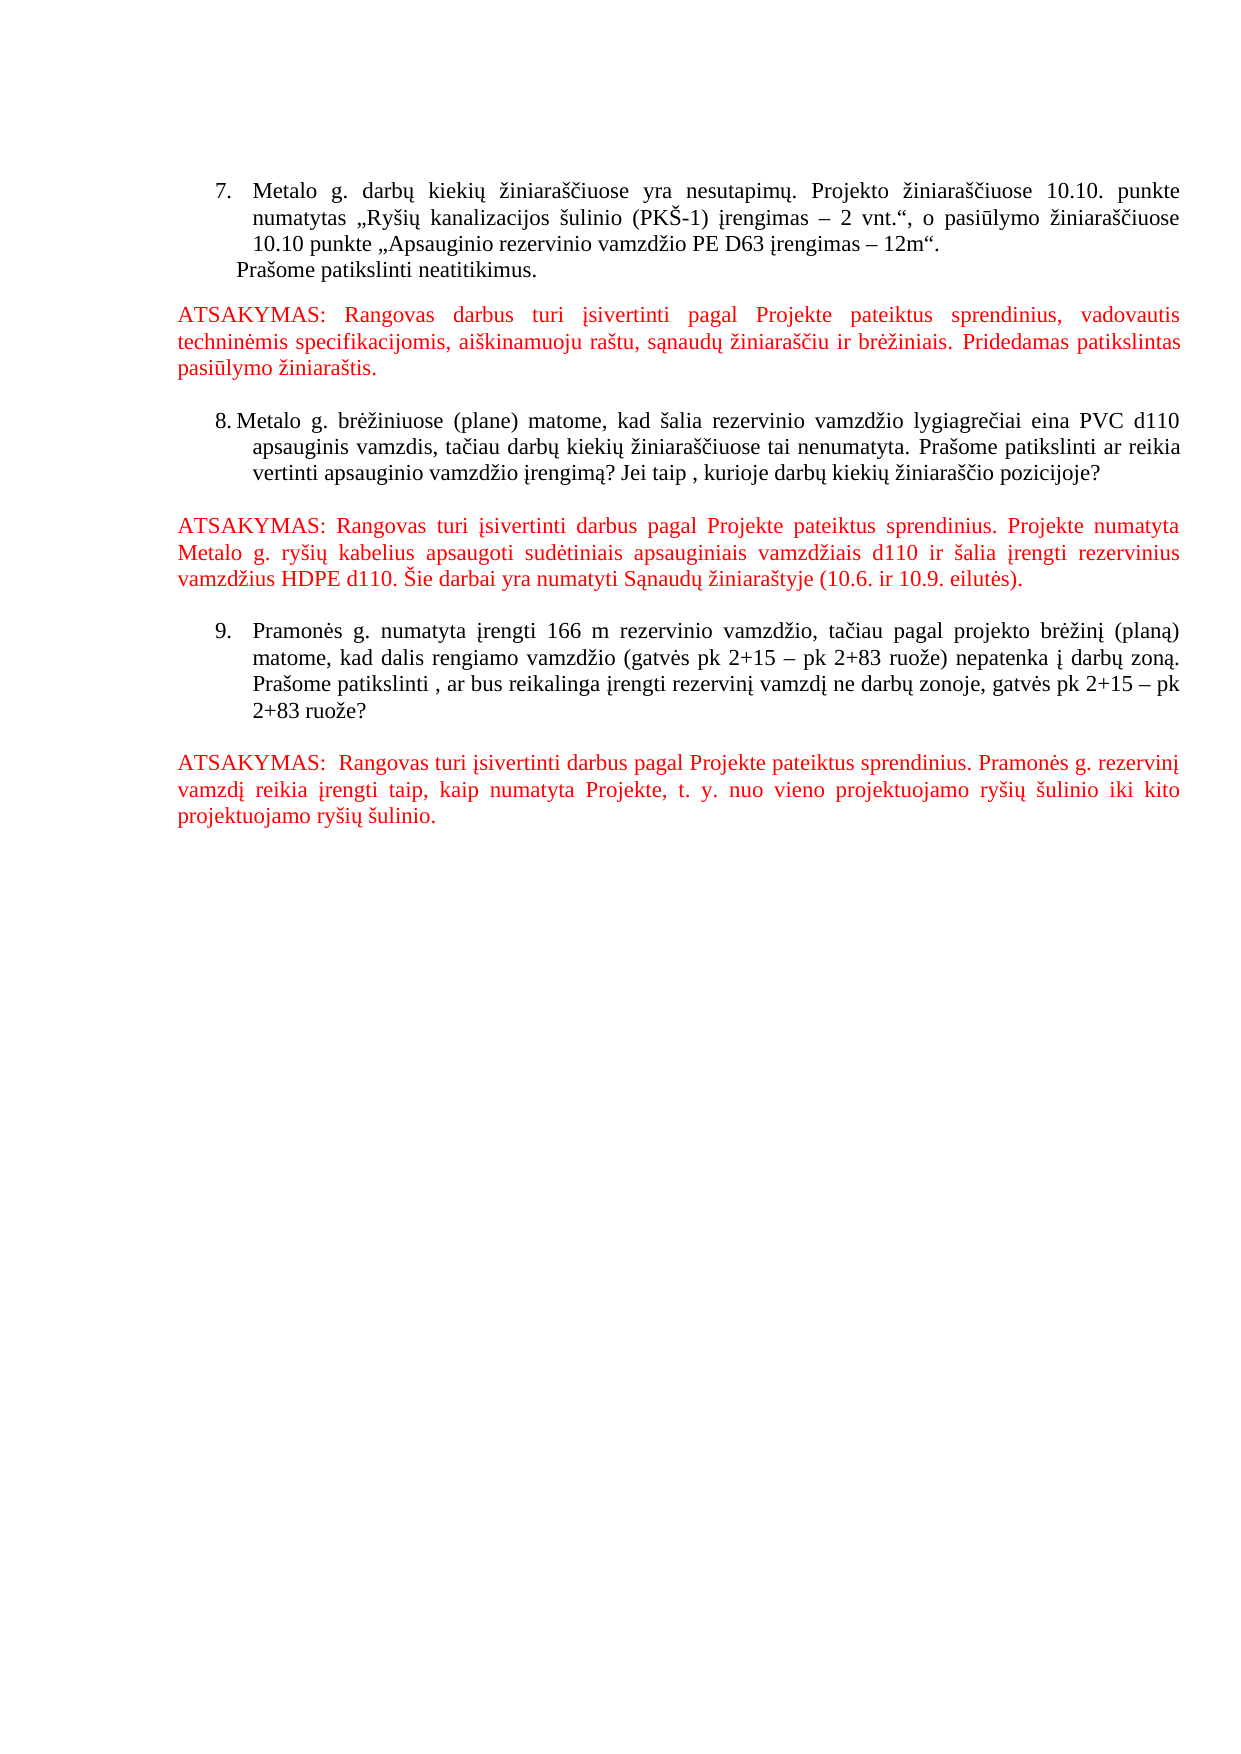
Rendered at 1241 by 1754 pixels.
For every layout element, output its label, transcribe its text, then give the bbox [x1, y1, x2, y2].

list Pramonės g. numatyta įrengti 166 m rezervinio vamzdžio, tačiau pagal projekto brėžinį (planą) matome, kad dalis rengiamo vamzdžio (gatvės pk 2+15 – pk 2+83 ruože) nepatenka į darbų zoną. Prašome patikslinti , ar bus reikalinga įrengti rezervinį vamzdį ne darbų zonoje, gatvės pk 2+15 – pk 2+83 ruože? [215, 618, 1181, 723]
text ATSAKYMAS: Rangovas darbus turi įsivertinti pagal Projekte pateiktus sprendinius, vadovautis techninėmis specifikacijomis, aiškinamuoju raštu, sąnaudų žiniaraščiu ir brėžiniais. Pridedamas patikslintas pasiūlymo žiniaraštis. [177, 301, 1181, 380]
text ATSAKYMAS: Rangovas turi įsivertinti darbus pagal Projekte pateiktus sprendinius. Pramonės g. rezervinį vamzdį reikia įrengti taip, kaip numatyta Projekte, t. y. nuo vieno projektuojamo ryšių šulinio iki kito projektuojamo ryšių šulinio. [177, 749, 1181, 828]
list Prašome patikslinti neatitikimus. [236, 256, 1181, 283]
list Metalo g. darbų kiekių žiniaraščiuose yra nesutapimų. Projekto žiniaraščiuose 10.10. punkte numatytas „Ryšių kanalizacijos šulinio (PKŠ-1) įrengimas – 2 vnt.“, o pasiūlymo žiniaraščiuose 10.10 punkte „Apsauginio rezervinio vamzdžio PE D63 įrengimas – 12m“. [215, 177, 1181, 256]
text ATSAKYMAS: Rangovas turi įsivertinti darbus pagal Projekte pateiktus sprendinius. Projekte numatyta Metalo g. ryšių kabelius apsaugoti sudėtiniais apsauginiais vamzdžiais d110 ir šalia įrengti rezervinius vamzdžius HDPE d110. Šie darbai yra numatyti Sąnaudų žiniaraštyje (10.6. ir 10.9. eilutės). [177, 512, 1181, 591]
list Metalo g. brėžiniuose (plane) matome, kad šalia rezervinio vamzdžio lygiagrečiai eina PVC d110 apsauginis vamzdis, tačiau darbų kiekių žiniaraščiuose tai nenumatyta. Prašome patikslinti ar reikia vertinti apsauginio vamzdžio įrengimą? Jei taip , kurioje darbų kiekių žiniaraščio pozicijoje? [215, 407, 1181, 486]
